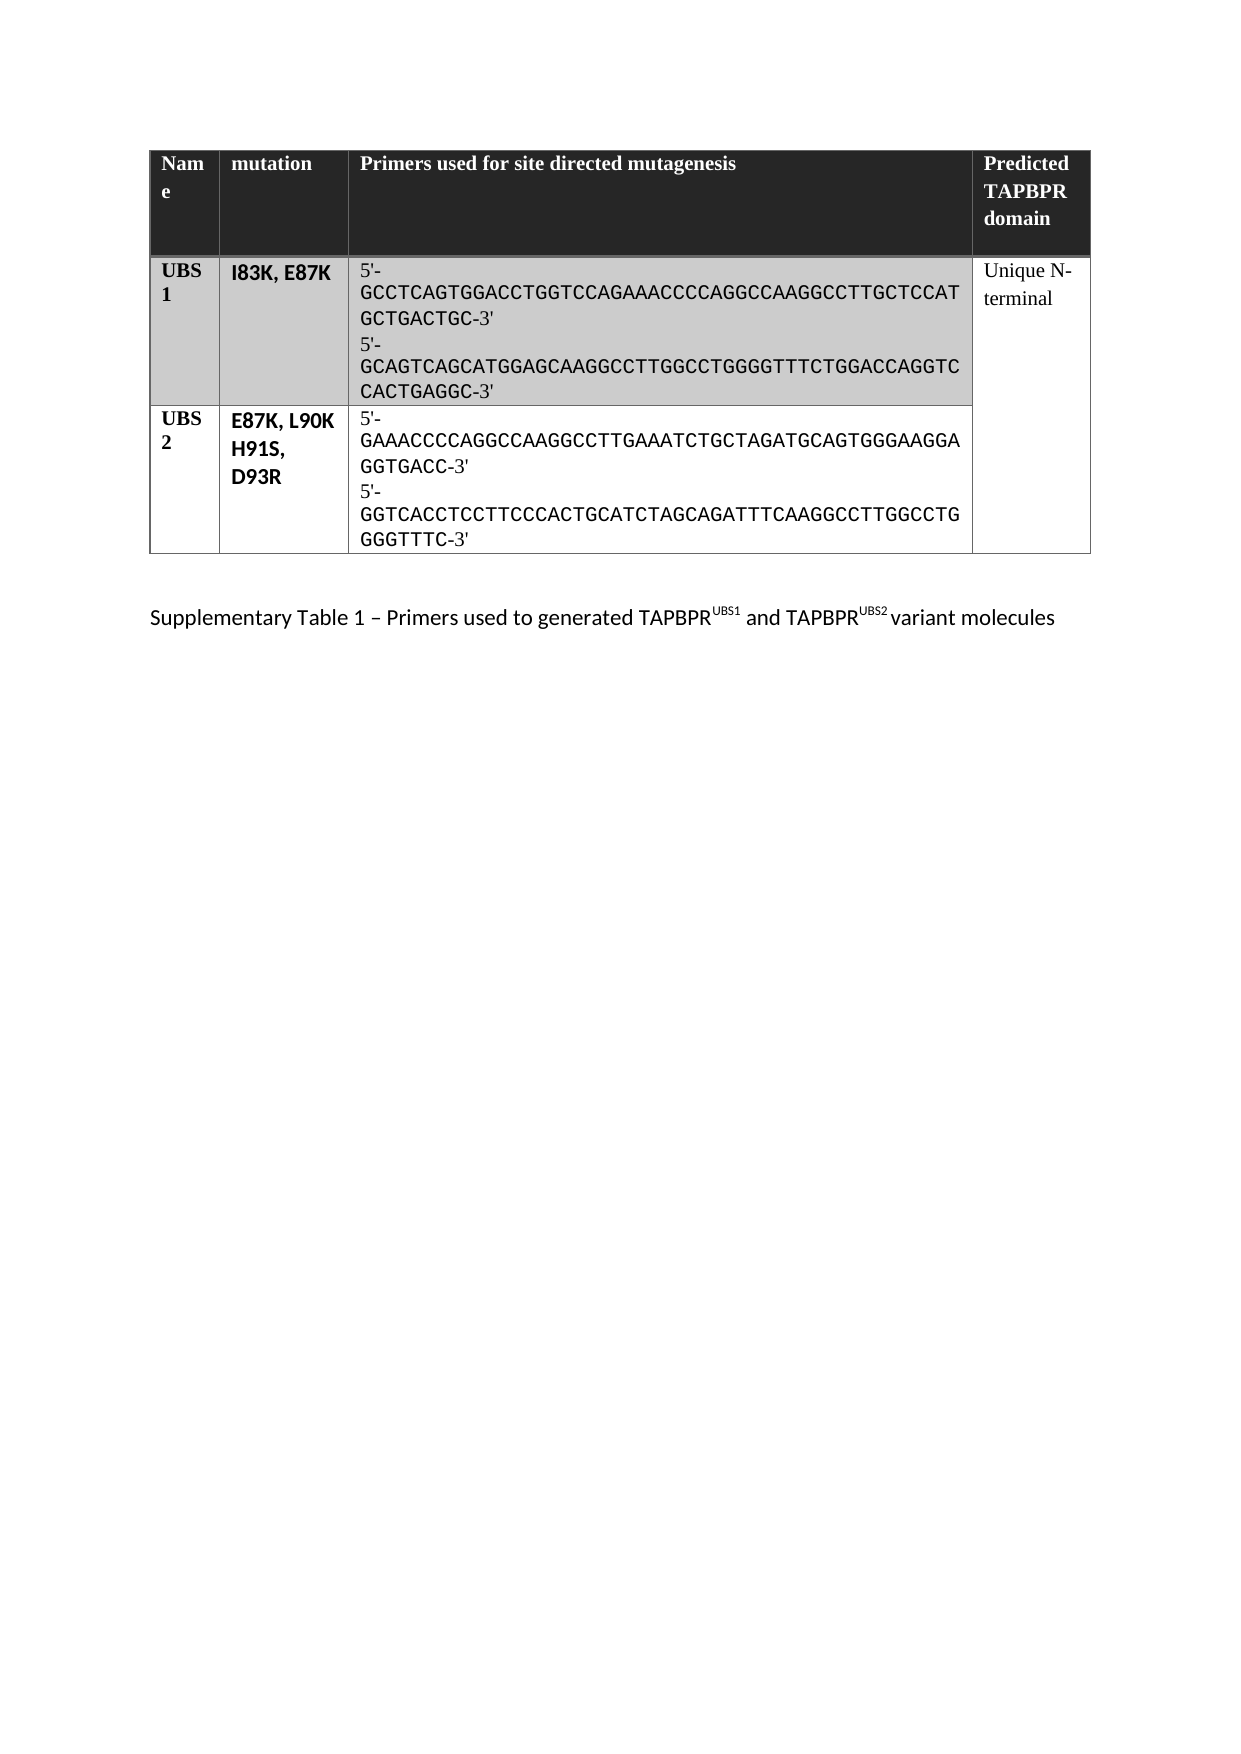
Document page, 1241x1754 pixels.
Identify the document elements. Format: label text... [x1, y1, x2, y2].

table_cell 5'-GAAACCCCAGGCCAAGGCCTTGAAATCTGCTAGATGCAGTGGGAAGGAGGTGACC-3' 5'-GGTCACCTCCTTCCCACTGCATCTAGCAGATTTCAAGGCCTTGGCCTGGGGTTTC-3' [349, 406, 972, 553]
table_cell UBS2 [151, 406, 219, 553]
table_header Name [151, 151, 219, 255]
table_cell Unique N-terminal [973, 258, 1090, 553]
text Supplementary Table 1 – Primers used to generated TAPBPRUBS1 and TAPBPRUBS2 variant molecules [150, 603, 1090, 631]
table_cell UBS1 [151, 258, 219, 405]
table_header mutation [220, 151, 348, 255]
table_cell I83K, E87K [220, 258, 348, 405]
table_header Primers used for site directed mutagenesis [349, 151, 972, 255]
table_cell E87K, L90K H91S, D93R [220, 406, 348, 553]
table_header Predicted TAPBPR domain [973, 151, 1090, 255]
table_cell 5'-GCCTCAGTGGACCTGGTCCAGAAACCCCAGGCCAAGGCCTTGCTCCATGCTGACTGC-3' 5'-GCAGTCAGCATGGAGCAAGGCCTTGGCCTGGGGTTTCTGGACCAGGTCCACTGAGGC-3' [349, 258, 972, 405]
